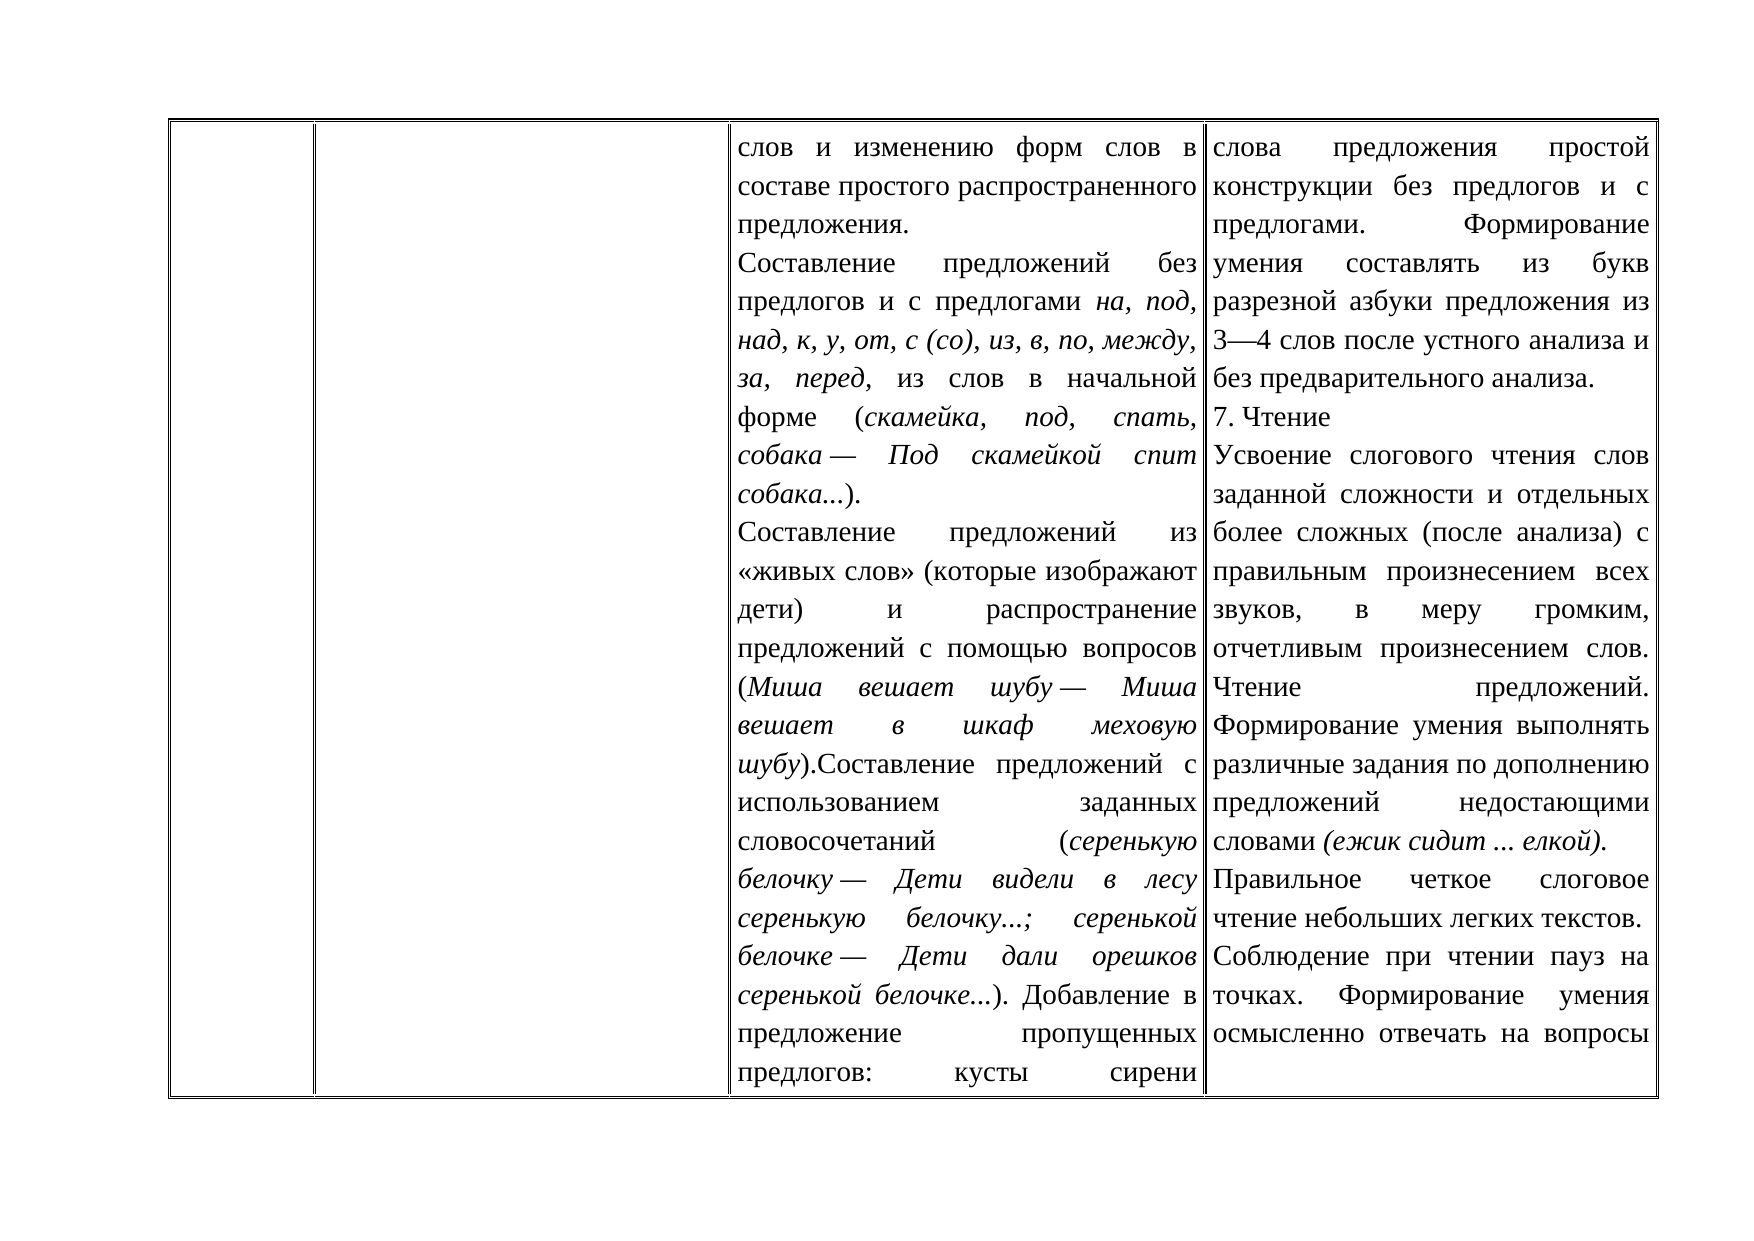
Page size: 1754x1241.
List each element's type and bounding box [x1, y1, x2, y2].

table_cell [1205, 122, 1656, 1096]
table_cell [171, 122, 314, 1096]
table_cell [730, 120, 1205, 1096]
table_cell [315, 122, 729, 1096]
